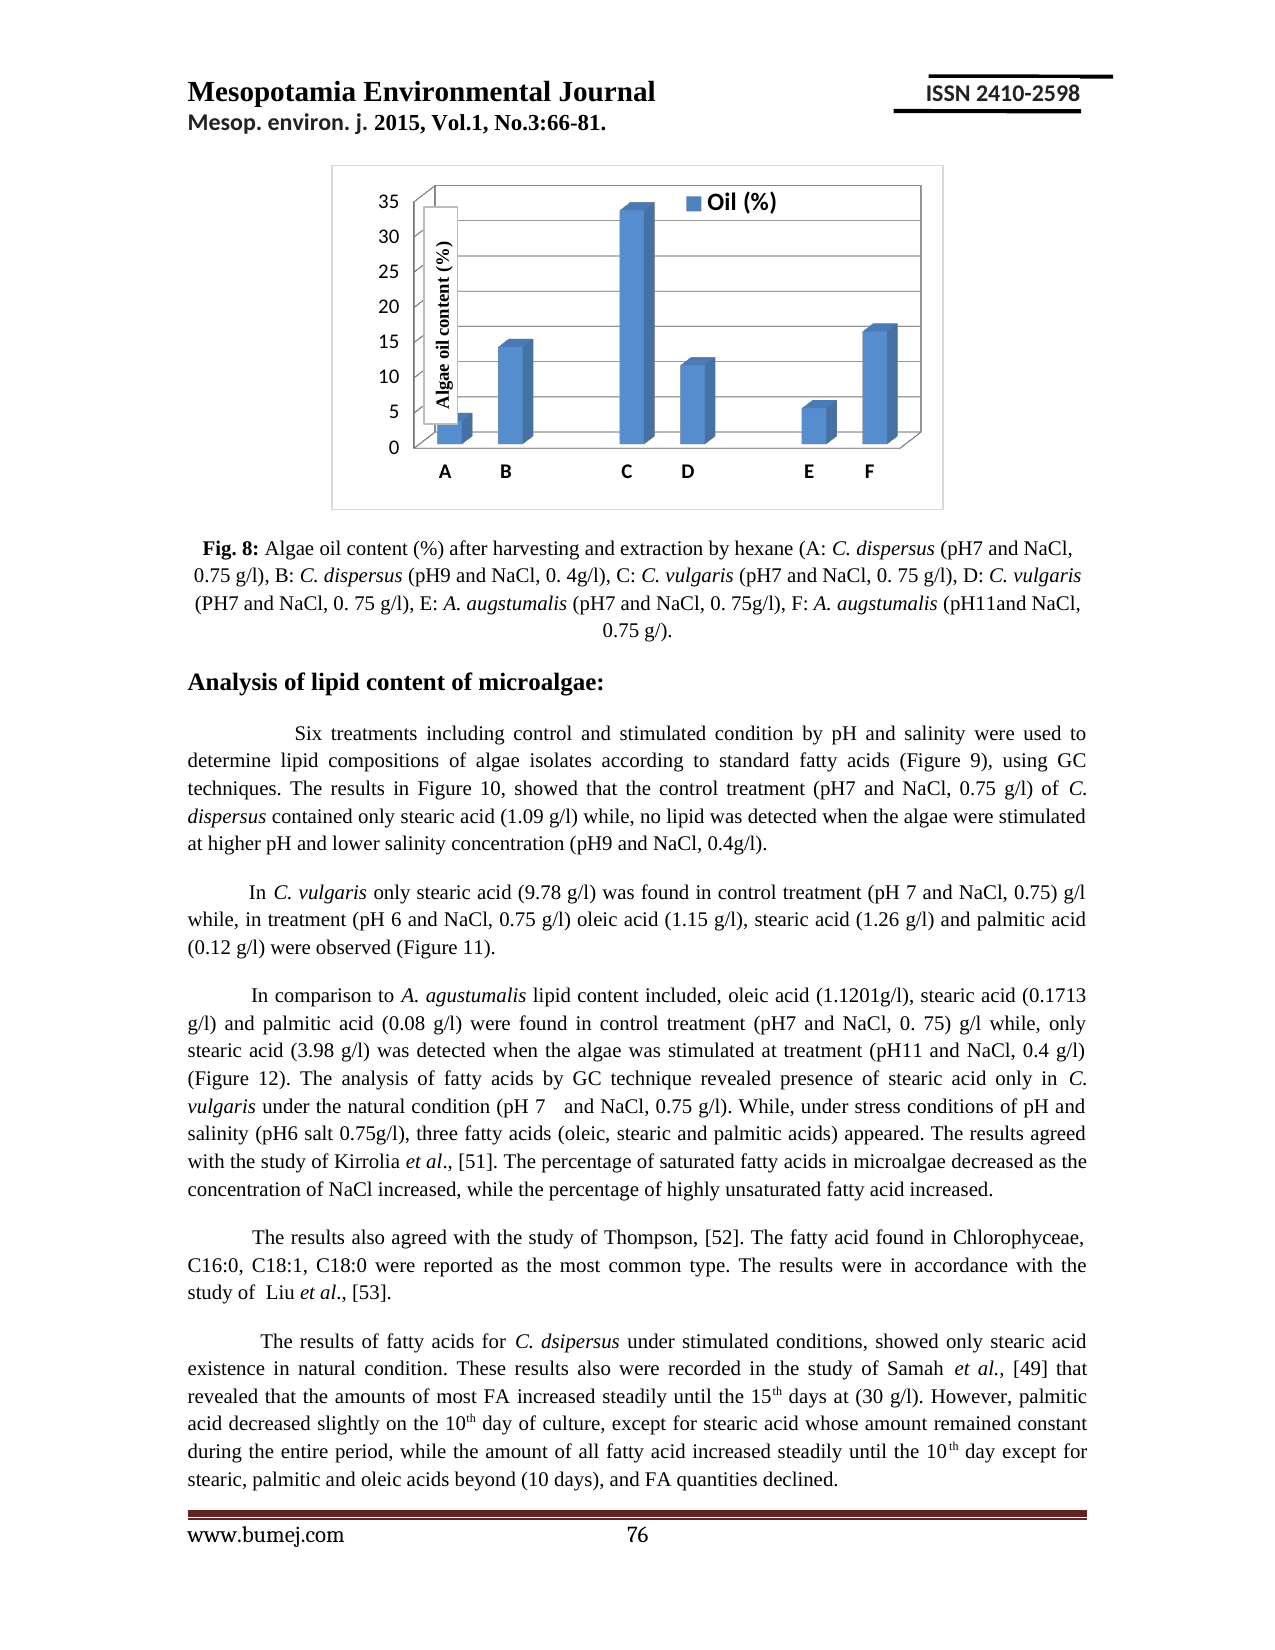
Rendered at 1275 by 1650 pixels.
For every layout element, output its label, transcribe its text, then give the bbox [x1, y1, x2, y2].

text In comparison to A. agustumalis lipid content included, oleic acid (1.1201g/l), stearic acid (0.1713 g/l) and palmitic acid (0.08 g/l) were found in control treatment (pH7 and NaCl, 0. 75) g/l while, only stearic acid (3.98 g/l) was detected when the algae was stimulated at treatment (pH11 and NaCl, 0.4 g/l) (Figure 12). The analysis of fatty acids by GC technique revealed presence of stearic acid only in C. vulgaris under the natural condition (pH 7 and NaCl, 0.75 g/l). While, under stress conditions of pH and salinity (pH6 salt 0.75g/l), three fatty acids (oleic, stearic and palmitic acids) appeared. The results agreed with the study of Kirrolia et al., [51]. The percentage of saturated fatty acids in microalgae decreased as the concentration of NaCl increased, while the percentage of highly unsaturated fatty acid increased. [187, 983, 1087, 1201]
text Fig. 8: Algae oil content (%) after harvesting and extraction by hexane (A: C. dispersus (pH7 and NaCl, 0.75 g/l), B: C. dispersus (pH9 and NaCl, 0. 4g/l), C: C. vulgaris (pH7 and NaCl, 0. 75 g/l), D: C. vulgaris (PH7 and NaCl, 0. 75 g/l), E: A. augstumalis (pH7 and NaCl, 0. 75g/l), F: A. augstumalis (pH11and NaCl, 0.75 g/). [187, 536, 1087, 642]
text The results of fatty acids for C. dsipersus under stimulated conditions, showed only stearic acid existence in natural condition. These results also were recorded in the study of Samah et al., [49] that revealed that the amounts of most FA increased steadily until the 15th days at (30 g/l). However, palmitic acid decreased slightly on the 10th day of culture, except for stearic acid whose amount remained constant during the entire period, while the amount of all fatty acid increased steadily until the 10th day except for stearic, palmitic and oleic acids beyond (10 days), and FA quantities declined. [187, 1328, 1087, 1491]
text Six treatments including control and stimulated condition by pH and salinity were used to determine lipid compositions of algae isolates according to standard fatty acids (Figure 9), using GC techniques. The results in Figure 10, showed that the control treatment (pH7 and NaCl, 0.75 g/l) of C. dispersus contained only stearic acid (1.09 g/l) while, no lipid was detected when the algae were stimulated at higher pH and lower salinity concentration (pH9 and NaCl, 0.4g/l). [187, 721, 1087, 855]
text Analysis of lipid content of microalgae: [187, 667, 1087, 696]
text The results also agreed with the study of Thompson, [52]. The fatty acid found in Chlorophyceae, C16:0, C18:1, C18:0 were reported as the most common type. The results were in accordance with the study of Liu et al., [53]. [187, 1225, 1087, 1304]
text In C. vulgaris only stearic acid (9.78 g/l) was found in control treatment (pH 7 and NaCl, 0.75) g/l while, in treatment (pH 6 and NaCl, 0.75 g/l) oleic acid (1.15 g/l), stearic acid (1.26 g/l) and palmitic acid (0.12 g/l) were observed (Figure 11). [187, 879, 1087, 959]
